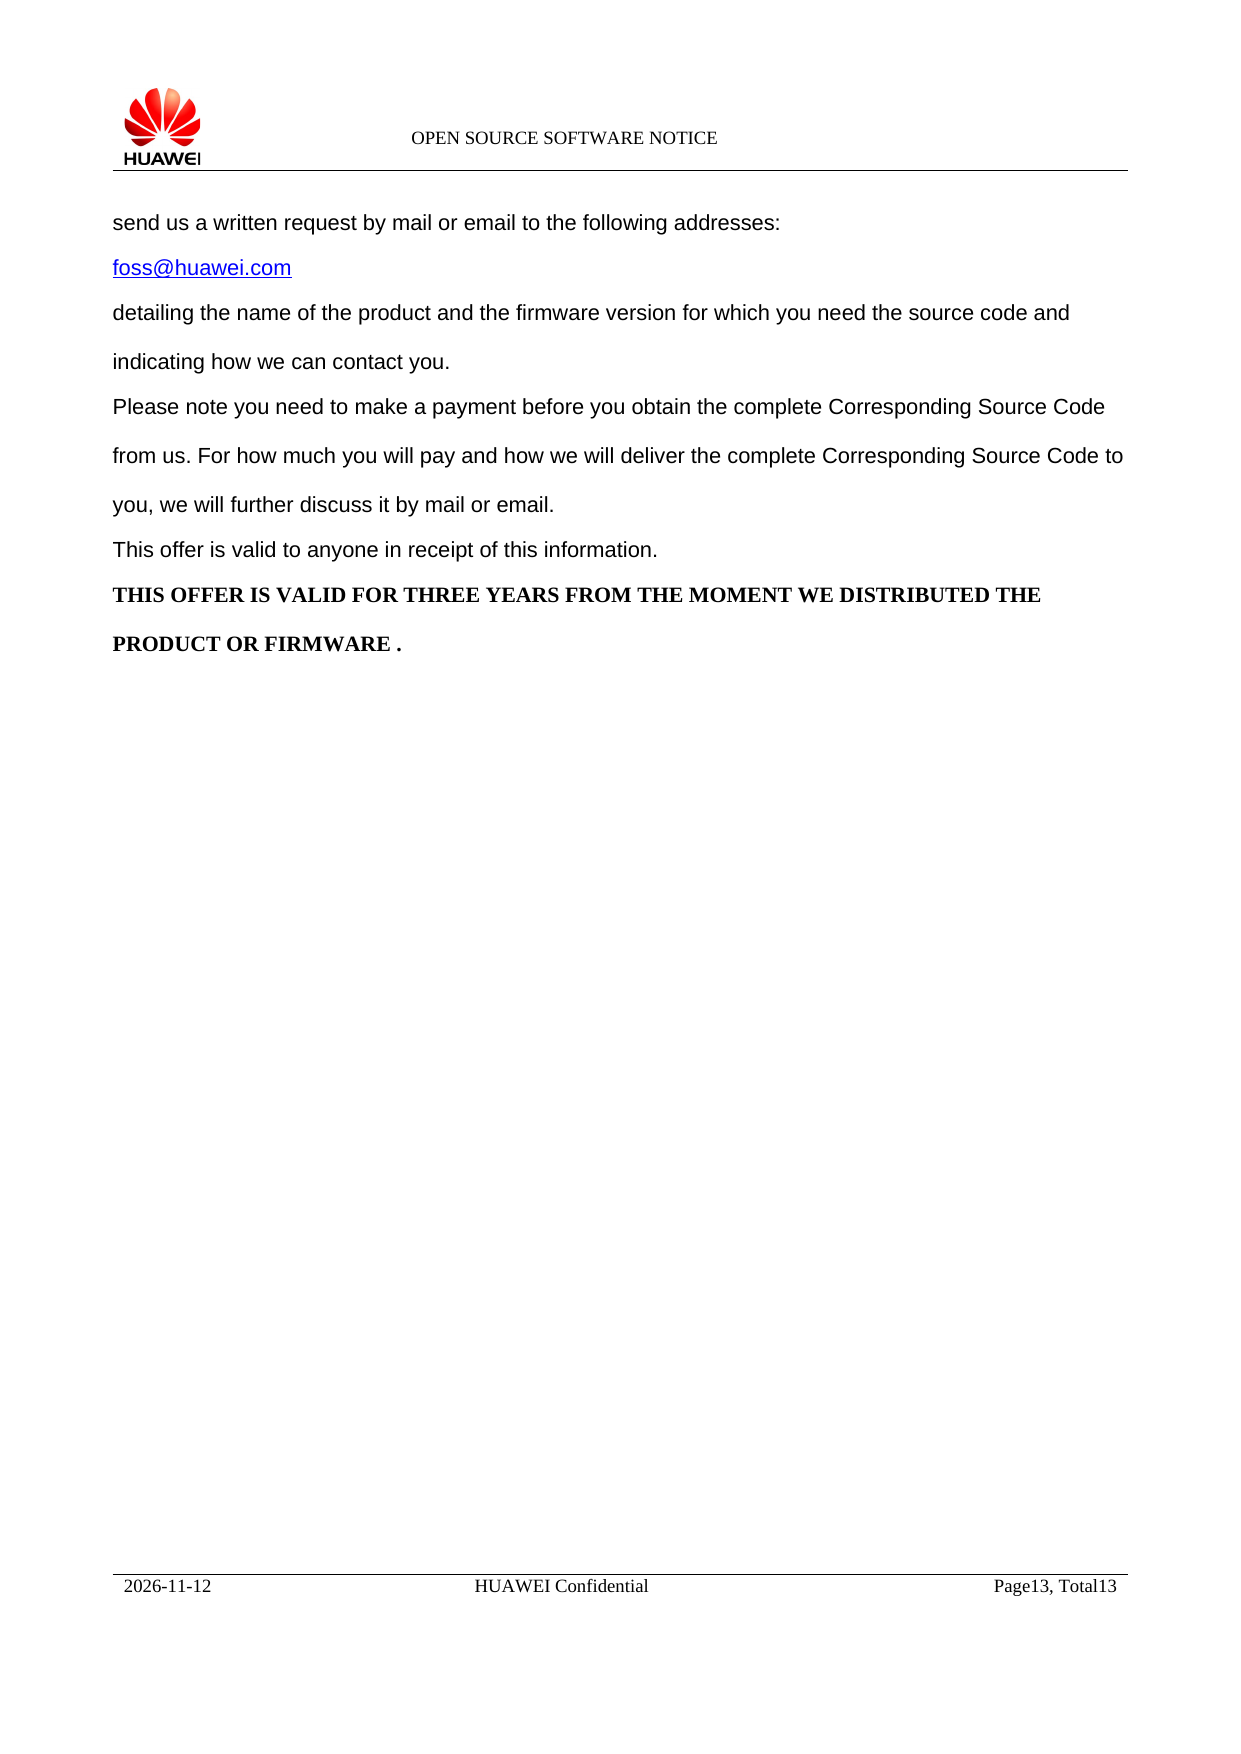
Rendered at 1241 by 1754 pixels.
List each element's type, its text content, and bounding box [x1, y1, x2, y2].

text This offer is valid to anyone in receipt of this information. [112, 533, 1128, 566]
text This offer is valid for three years from the moment we distributed the product or firmware . [112, 578, 1128, 659]
picture [124, 88, 201, 165]
text detailing the name of the product and the firmware version for which you need the source code and indicating how we can contact you. [112, 297, 1128, 378]
text Please note you need to make a payment before you obtain the complete Corresponding Source Code from us. For how much you will pay and how we will deliver the complete Corresponding Source Code to you, we will further discuss it by mail or email. [112, 390, 1128, 520]
text foss@huawei.com [112, 251, 1128, 284]
